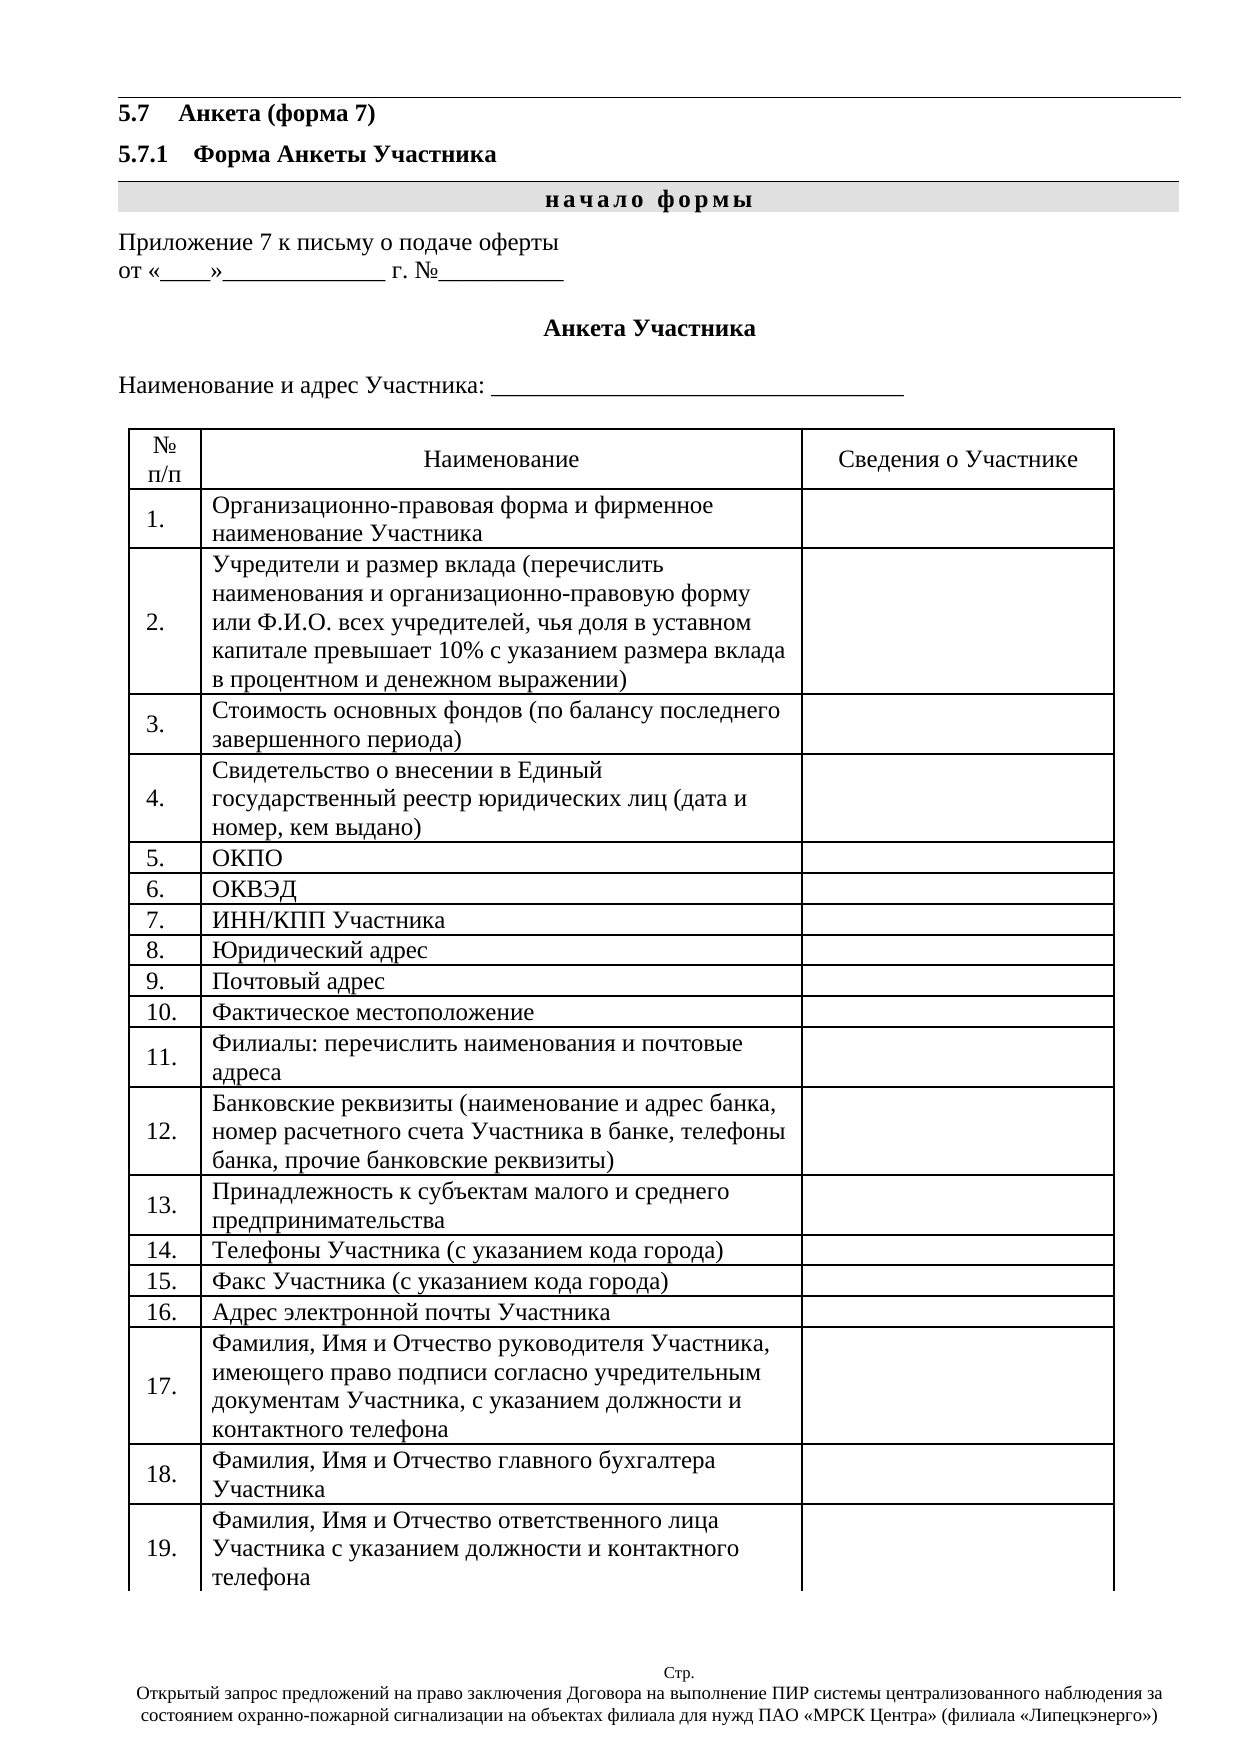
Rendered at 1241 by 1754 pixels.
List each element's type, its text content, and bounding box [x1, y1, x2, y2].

table_cell [803, 1088, 1113, 1174]
table_cell [803, 843, 1113, 872]
table_cell Банковские реквизиты (наименование и адрес банка, номер расчетного счета Участника в банке, телефоны банка, прочие банковские реквизиты) [202, 1088, 801, 1174]
table_header Наименование [202, 430, 801, 488]
text начало формы [118, 182, 1179, 212]
subtitle Форма Анкеты Участника [118, 139, 1181, 168]
table_cell [130, 1328, 200, 1443]
table_cell [803, 1505, 1113, 1591]
table_cell Филиалы: перечислить наименования и почтовые адреса [202, 1028, 801, 1086]
table_cell [130, 1088, 200, 1174]
table_cell [130, 997, 200, 1026]
table_cell [803, 490, 1113, 547]
table_cell [130, 1028, 200, 1086]
table_cell [803, 695, 1113, 753]
table_cell [130, 843, 200, 872]
table_cell Юридический адрес [202, 936, 801, 964]
table_cell Фамилия, Имя и Отчество ответственного лица Участника с указанием должности и контактного телефона [202, 1505, 801, 1591]
table_cell Фамилия, Имя и Отчество главного бухгалтера Участника [202, 1445, 801, 1503]
table_cell [130, 1266, 200, 1295]
table_cell [130, 905, 200, 933]
table_cell [130, 966, 200, 995]
table_cell [803, 1266, 1113, 1295]
table_cell [130, 1176, 200, 1233]
table_cell [803, 1297, 1113, 1326]
table_cell ОКПО [202, 843, 801, 872]
table_cell [130, 549, 200, 693]
text Наименование и адрес Участника: _________________________________ [118, 371, 1181, 399]
subtitle Анкета (форма 7) [118, 98, 1181, 127]
table_cell [130, 1297, 200, 1326]
table_cell Свидетельство о внесении в Единый государственный реестр юридических лиц (дата и номер, кем выдано) [202, 755, 801, 841]
table_cell [803, 997, 1113, 1026]
table_header Сведения о Участнике [803, 430, 1113, 488]
table_cell Фактическое местоположение [202, 997, 801, 1026]
table_cell [803, 1176, 1113, 1233]
table_cell [130, 1445, 200, 1503]
table_cell Фамилия, Имя и Отчество руководителя Участника, имеющего право подписи согласно учредительным документам Участника, с указанием должности и контактного телефона [202, 1328, 801, 1443]
table_cell [130, 936, 200, 964]
table_cell [803, 905, 1113, 933]
table_cell Организационно-правовая форма и фирменное наименование Участника [202, 490, 801, 547]
table_cell [803, 1445, 1113, 1503]
table_cell [803, 755, 1113, 841]
table_cell Адрес электронной почты Участника [202, 1297, 801, 1326]
table_cell Стоимость основных фондов (по балансу последнего завершенного периода) [202, 695, 801, 753]
table_cell Факс Участника (с указанием кода города) [202, 1266, 801, 1295]
table_cell [803, 549, 1113, 693]
table_cell [803, 874, 1113, 903]
table_cell [803, 1028, 1113, 1086]
table_cell [803, 966, 1113, 995]
table_cell [130, 755, 200, 841]
table_cell [130, 490, 200, 547]
table_cell ИНН/КПП Участника [202, 905, 801, 933]
table_cell Телефоны Участника (с указанием кода города) [202, 1236, 801, 1264]
table_cell [130, 874, 200, 903]
table_cell [130, 695, 200, 753]
table_cell [130, 1505, 200, 1591]
table_cell [803, 1236, 1113, 1264]
text Приложение 7 к письму о подаче оферты от «____»_____________ г. №__________ [118, 227, 1181, 284]
table_cell [803, 1328, 1113, 1443]
table_cell [803, 936, 1113, 964]
table_cell ОКВЭД [202, 874, 801, 903]
table_cell Принадлежность к субъектам малого и среднего предпринимательства [202, 1176, 801, 1233]
text Анкета Участника [118, 313, 1181, 342]
table_cell [130, 1236, 200, 1264]
table_cell Учредители и размер вклада (перечислить наименования и организационно-правовую форму или Ф.И.О. всех учредителей, чья доля в уставном капитале превышает 10% с указанием размера вклада в процентном и денежном выражении) [202, 549, 801, 693]
table_cell Почтовый адрес [202, 966, 801, 995]
table_header № п/п [130, 430, 200, 488]
